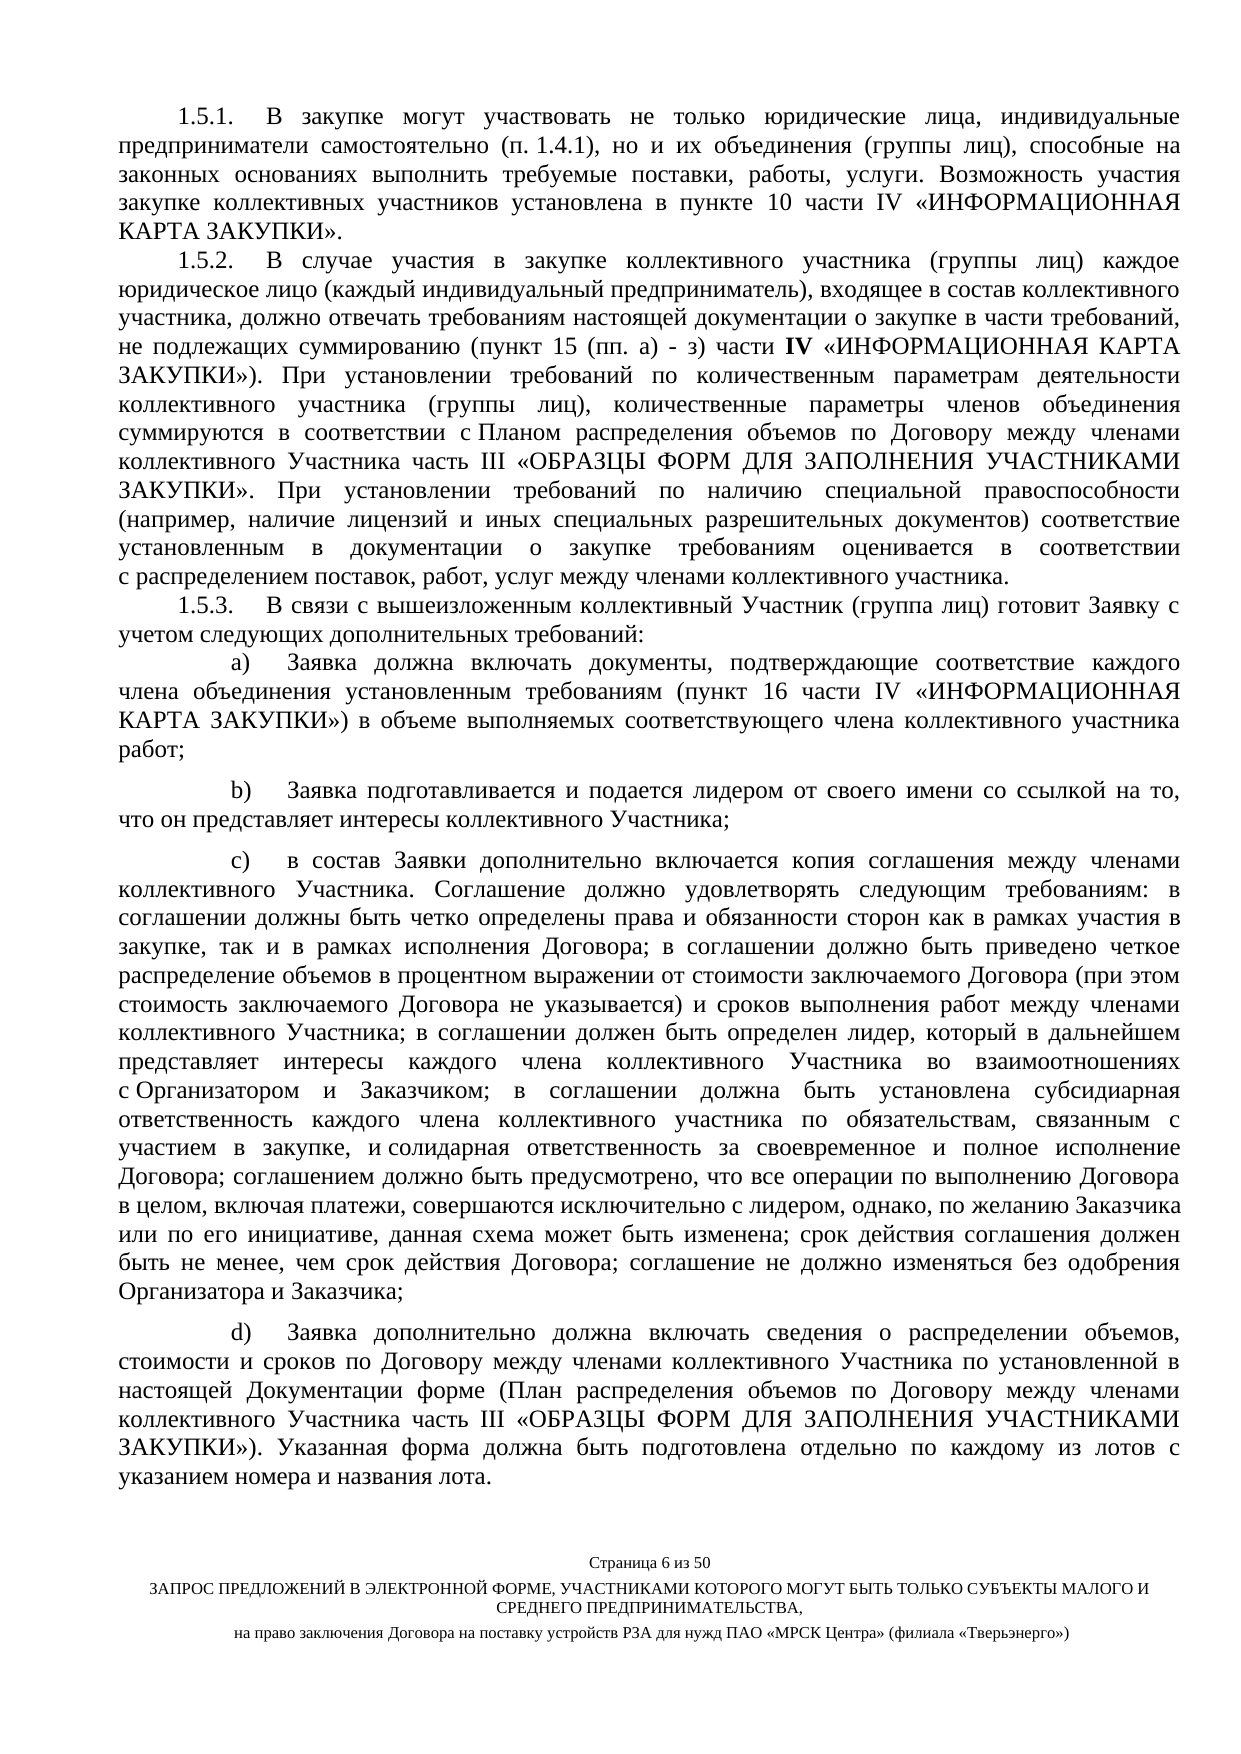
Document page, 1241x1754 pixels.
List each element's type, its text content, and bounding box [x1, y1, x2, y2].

list Заявка дополнительно должна включать сведения о распределении объемов, стоимости и сроков по Договору между членами коллективного Участника по установленной в настоящей Документации форме (План распределения объемов по Договору между членами коллективного Участника часть III «ОБРАЗЦЫ ФОРМ ДЛЯ ЗАПОЛНЕНИЯ УЧАСТНИКАМИ ЗАКУПКИ»). Указанная форма должна быть подготовлена отдельно по каждому из лотов с указанием номера и названия лота. [118, 1317, 1181, 1490]
list в состав Заявки дополнительно включается копия соглашения между членами коллективного Участника. Соглашение должно удовлетворять следующим требованиям: в соглашении должны быть четко определены права и обязанности сторон как в рамках участия в закупке, так и в рамках исполнения Договора; в соглашении должно быть приведено четкое распределение объемов в процентном выражении от стоимости заключаемого Договора (при этом стоимость заключаемого Договора не указывается) и сроков выполнения работ между членами коллективного Участника; в соглашении должен быть определен лидер, который в дальнейшем представляет интересы каждого члена коллективного Участника во взаимоотношениях с Организатором и Заказчиком; в соглашении должна быть установлена субсидиарная ответственность каждого члена коллективного участника по обязательствам, связанным с участием в закупке, и солидарная ответственность за своевременное и полное исполнение Договора; соглашением должно быть предусмотрено, что все операции по выполнению Договора в целом, включая платежи, совершаются исключительно с лидером, однако, по желанию Заказчика или по его инициативе, данная схема может быть изменена; срок действия соглашения должен быть не менее, чем срок действия Договора; соглашение не должно изменяться без одобрения Организатора и Заказчика; [118, 845, 1181, 1305]
subtitle В случае участия в закупке коллективного участника (группы лиц) каждое юридическое лицо (каждый индивидуальный предприниматель), входящее в состав коллективного участника, должно отвечать требованиям настоящей документации о закупке в части требований, не подлежащих суммированию (пункт 15 (пп. а) - з) части IV «ИНФОРМАЦИОННАЯ КАРТА ЗАКУПКИ»). При установлении требований по количественным параметрам деятельности коллективного участника (группы лиц), количественные параметры членов объединения суммируются в соответствии с Планом распределения объемов по Договору между членами коллективного Участника часть III «ОБРАЗЦЫ ФОРМ ДЛЯ ЗАПОЛНЕНИЯ УЧАСТНИКАМИ ЗАКУПКИ». При установлении требований по наличию специальной правоспособности (например, наличие лицензий и иных специальных разрешительных документов) соответствие установленным в документации о закупке требованиям оценивается в соответствии с распределением поставок, работ, услуг между членами коллективного участника. [118, 245, 1181, 590]
subtitle В закупке могут участвовать не только юридические лица, индивидуальные предприниматели самостоятельно (п. 1.4.1), но и их объединения (группы лиц), способные на законных основаниях выполнить требуемые поставки, работы, услуги. Возможность участия закупке коллективных участников установлена в пункте 10 части IV «ИНФОРМАЦИОННАЯ КАРТА ЗАКУПКИ». [118, 101, 1181, 245]
list Заявка должна включать документы, подтверждающие соответствие каждого члена объединения установленным требованиям (пункт 16 части IV «ИНФОРМАЦИОННАЯ КАРТА ЗАКУПКИ») в объеме выполняемых соответствующего члена коллективного участника работ; [118, 647, 1181, 762]
subtitle В связи с вышеизложенным коллективный Участник (группа лиц) готовит Заявку с учетом следующих дополнительных требований: [118, 590, 1181, 647]
list Заявка подготавливается и подается лидером от своего имени со ссылкой на то, что он представляет интересы коллективного Участника; [118, 775, 1181, 832]
